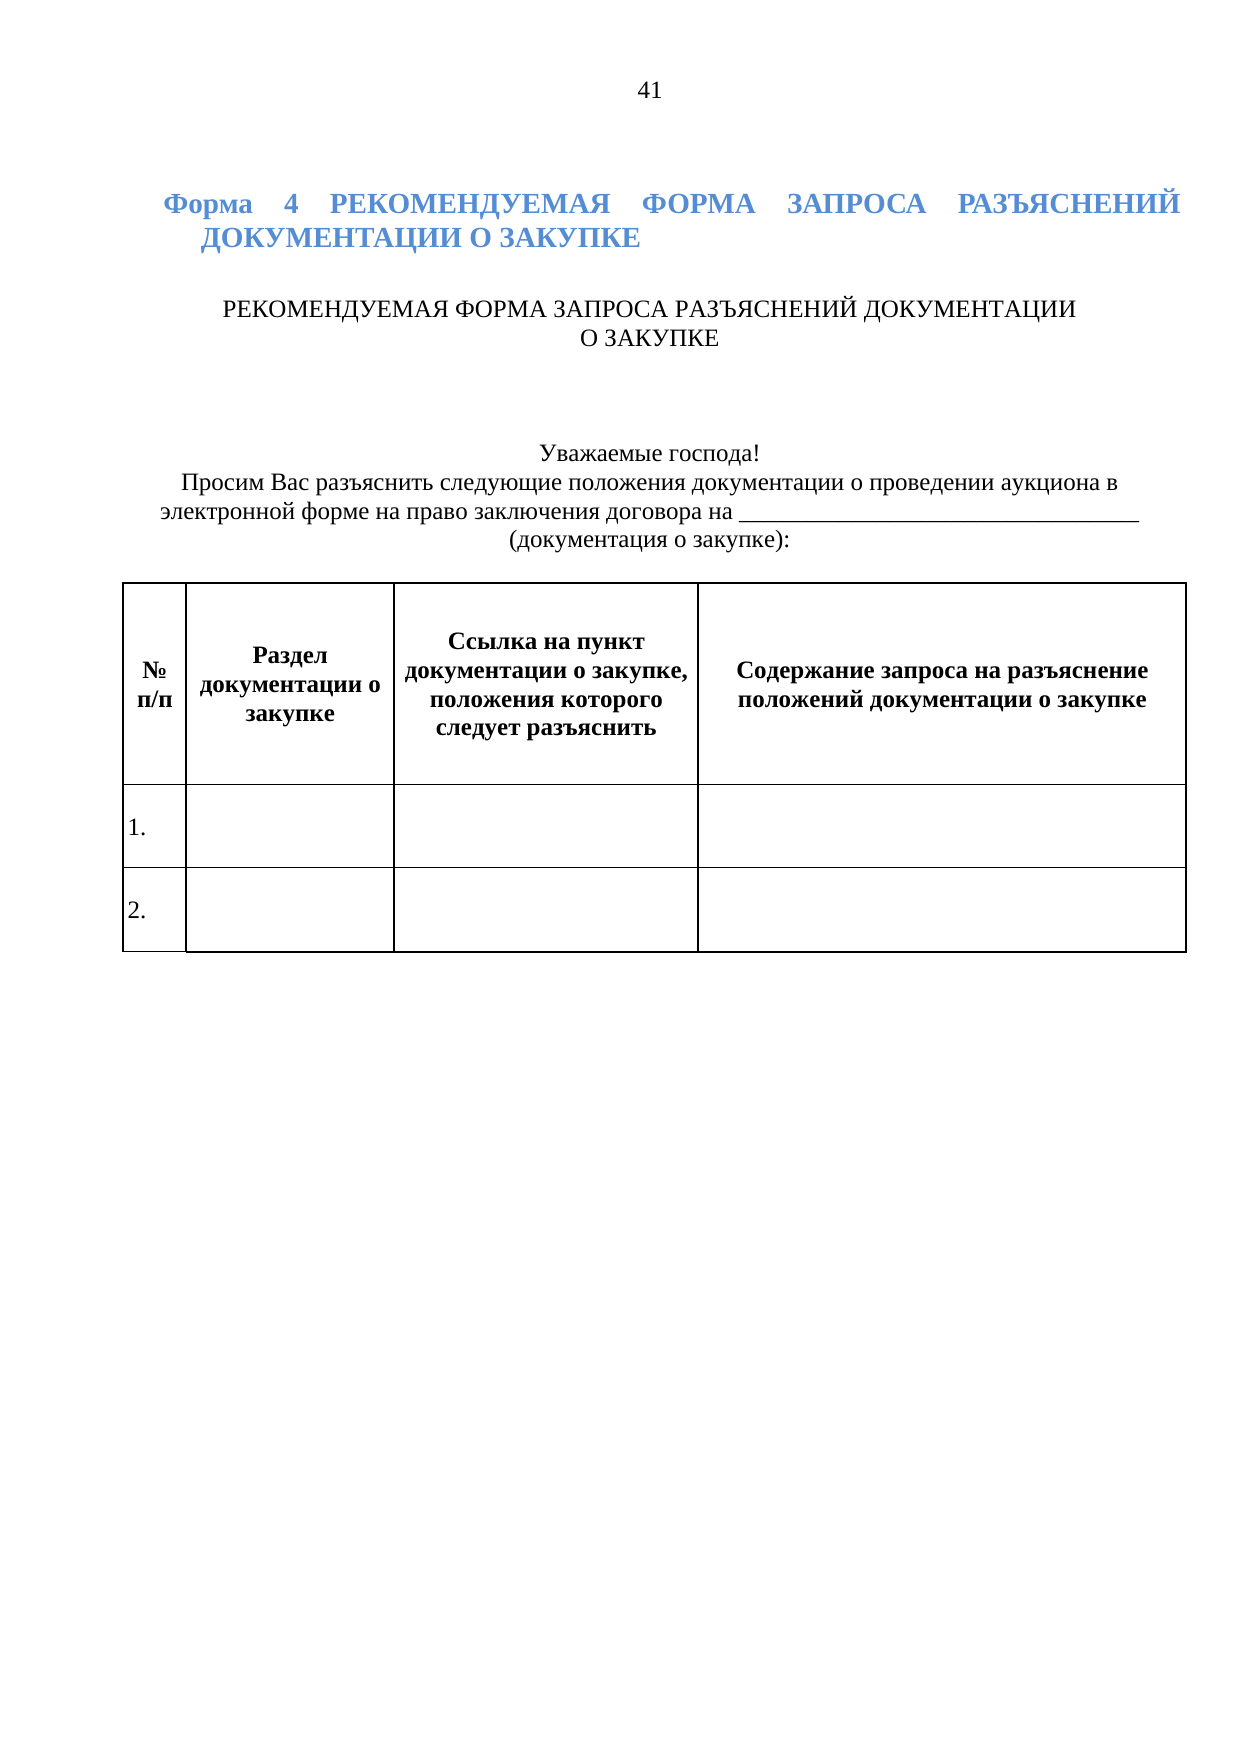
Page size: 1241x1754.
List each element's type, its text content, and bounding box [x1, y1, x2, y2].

table_cell [187, 785, 393, 867]
table_cell [395, 785, 697, 867]
table_cell [395, 868, 697, 951]
table_cell 1. [124, 785, 185, 867]
text Просим Вас разъяснить следующие положения документации о проведении аукциона в электронной форме на право заключения договора на ________________________________ (документация о закупке): [118, 467, 1181, 553]
subtitle Форма 4 РЕКОМЕНДУЕМАЯ ФОРМА ЗАПРОСА РАЗЪЯСНЕНИЙ ДОКУМЕНТАЦИИ О ЗАКУПКЕ [163, 186, 1181, 253]
text Уважаемые господа! [118, 438, 1181, 467]
table_cell [187, 868, 393, 951]
table_header Содержание запроса на разъяснение положений документации о закупке [699, 584, 1185, 784]
text О ЗАКУПКЕ [118, 323, 1181, 352]
text РЕКОМЕНДУЕМАЯ ФОРМА ЗАПРОСА РАЗЪЯСНЕНИЙ ДОКУМЕНТАЦИИ [118, 294, 1181, 323]
table_header № п/п [124, 584, 185, 784]
table_header Раздел документации о закупке [187, 584, 393, 784]
table_cell [699, 868, 1185, 951]
table_header Ссылка на пункт документации о закупке, положения которого следует разъяснить [395, 584, 697, 784]
table_cell 2. [124, 868, 185, 951]
table_cell [699, 785, 1185, 867]
